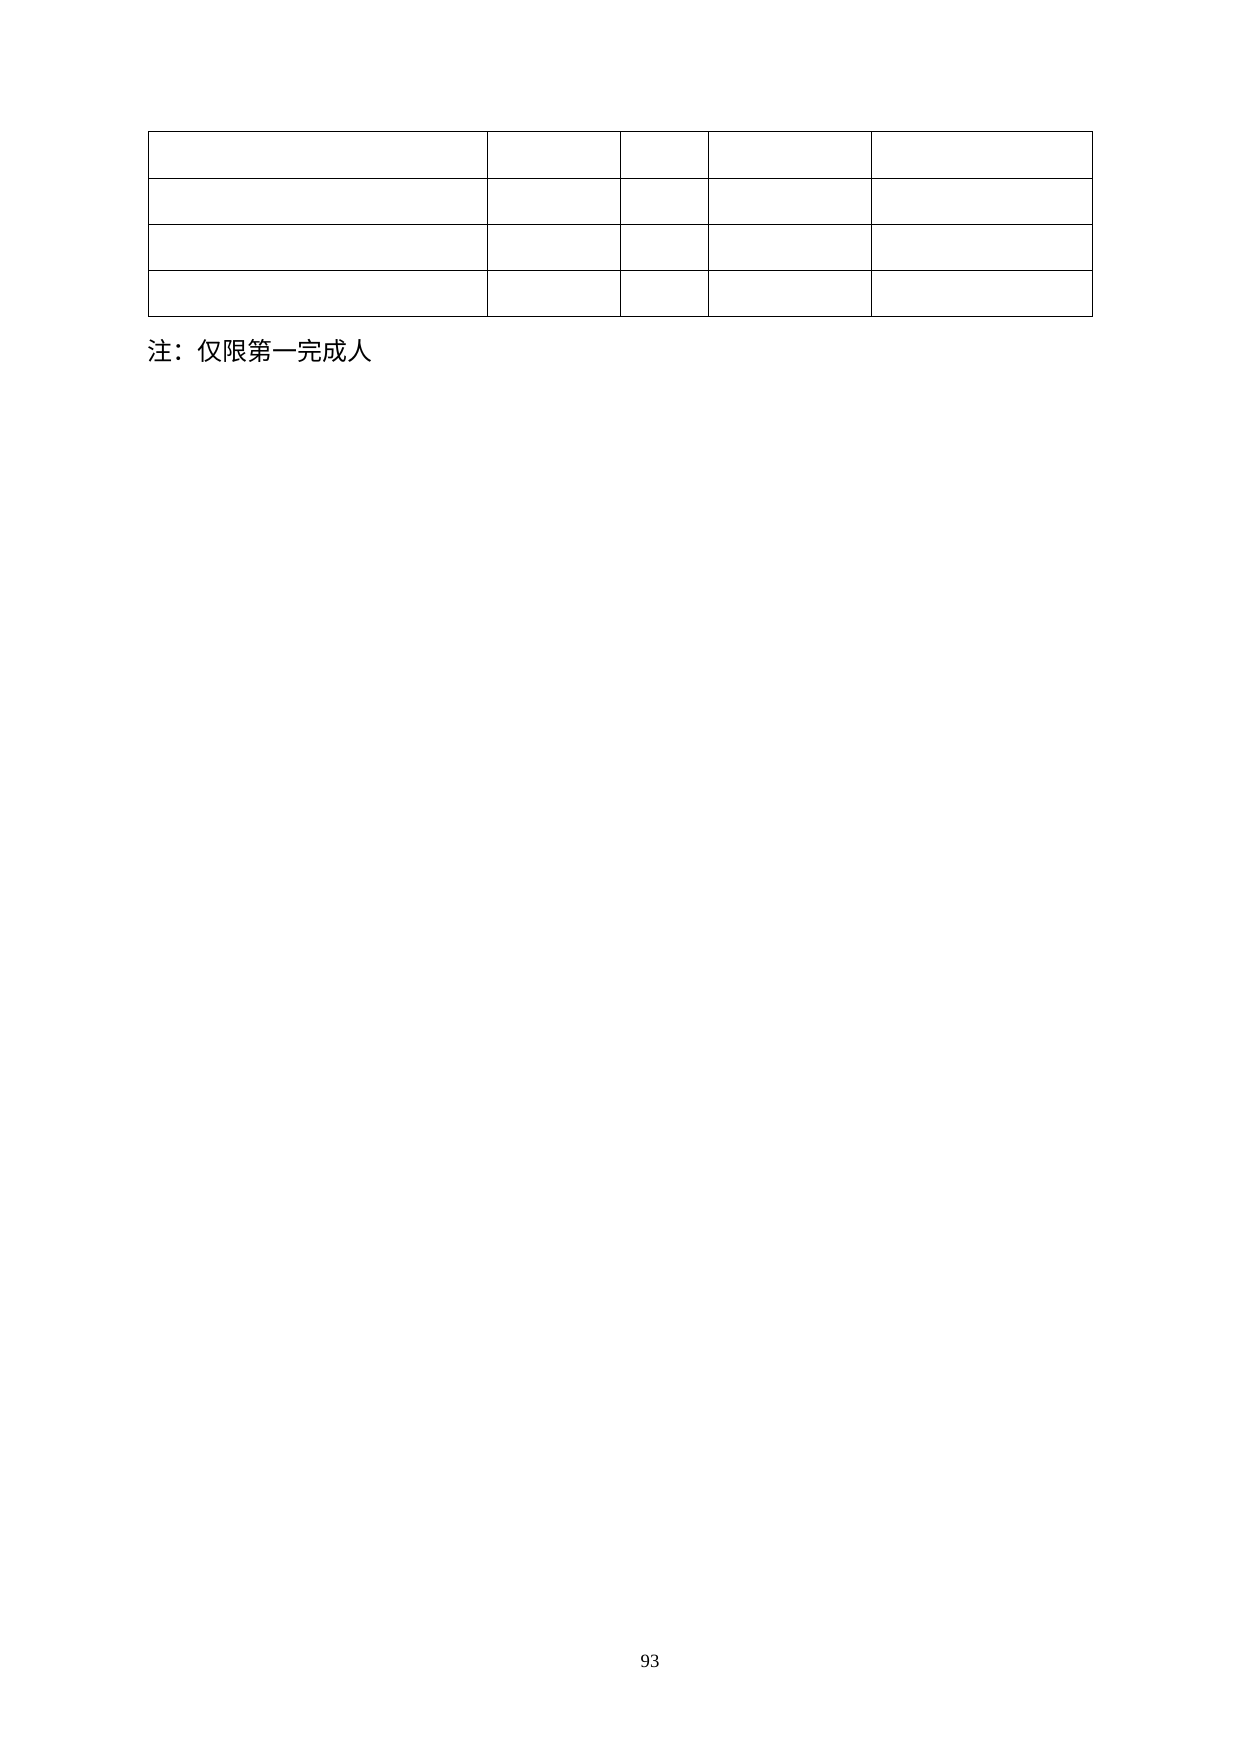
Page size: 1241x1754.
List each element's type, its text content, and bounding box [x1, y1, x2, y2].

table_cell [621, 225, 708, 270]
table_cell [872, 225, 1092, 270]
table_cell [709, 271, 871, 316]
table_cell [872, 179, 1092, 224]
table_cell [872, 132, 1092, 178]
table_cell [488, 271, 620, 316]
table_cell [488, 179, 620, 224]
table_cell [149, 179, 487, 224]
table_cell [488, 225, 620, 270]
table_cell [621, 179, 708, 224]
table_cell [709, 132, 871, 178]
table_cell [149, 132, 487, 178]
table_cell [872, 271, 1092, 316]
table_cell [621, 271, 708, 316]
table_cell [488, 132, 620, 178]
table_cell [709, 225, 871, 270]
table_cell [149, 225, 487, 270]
text 注：仅限第一完成人 [148, 317, 1152, 382]
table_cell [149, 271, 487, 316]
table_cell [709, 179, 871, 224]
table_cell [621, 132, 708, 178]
